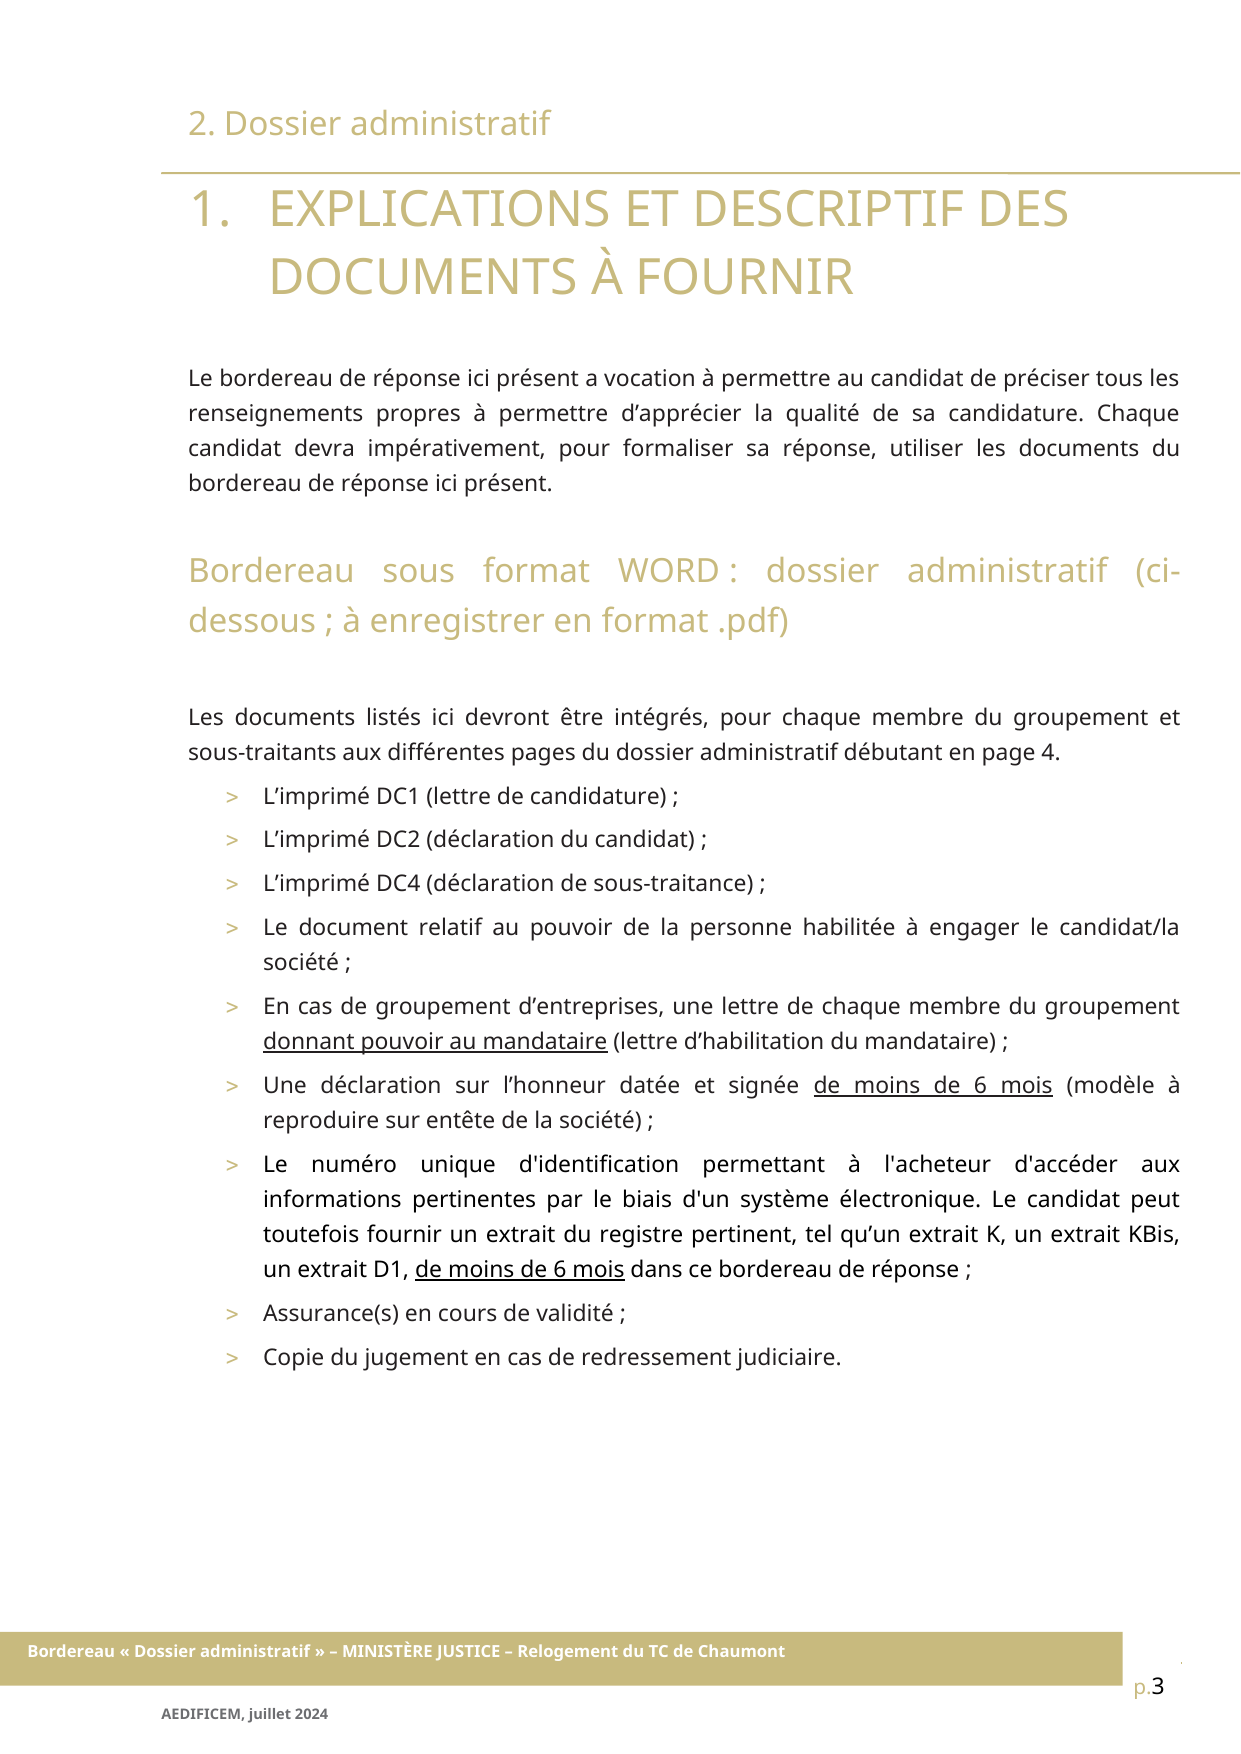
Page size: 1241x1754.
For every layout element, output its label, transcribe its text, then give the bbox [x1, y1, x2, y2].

text Le bordereau de réponse ici présent a vocation à permettre au candidat de préciser tous les renseignements propres à permettre d’apprécier la qualité de sa candidature. Chaque candidat devra impérativement, pour formaliser sa réponse, utiliser les documents du bordereau de réponse ici présent. [188, 362, 1181, 498]
list Le numéro unique d'identification permettant à l'acheteur d'accéder aux informations pertinentes par le biais d'un système électronique. Le candidat peut toutefois fournir un extrait du registre pertinent, tel qu’un extrait K, un extrait KBis, un extrait D1, de moins de 6 mois dans ce bordereau de réponse ; [225, 1148, 1181, 1284]
list Le document relatif au pouvoir de la personne habilitée à engager le candidat/la société ; [225, 911, 1181, 977]
text Les documents listés ici devront être intégrés, pour chaque membre du groupement et sous-traitants aux différentes pages du dossier administratif débutant en page 4. [188, 701, 1181, 767]
text Bordereau sous format WORD : dossier administratif (ci-dessous ; à enregistrer en format .pdf) [188, 546, 1181, 643]
list Assurance(s) en cours de validité ; [225, 1297, 1181, 1328]
list L’imprimé DC2 (déclaration du candidat) ; [225, 823, 1181, 855]
list Une déclaration sur l’honneur datée et signée de moins de 6 mois (modèle à reproduire sur entête de la société) ; [225, 1069, 1181, 1135]
list L’imprimé DC1 (lettre de candidature) ; [225, 779, 1181, 811]
list Copie du jugement en cas de redressement judiciaire. [225, 1340, 1181, 1372]
list En cas de groupement d’entreprises, une lettre de chaque membre du groupement donnant pouvoir au mandataire (lettre d’habilitation du mandataire) ; [225, 990, 1181, 1056]
list Explications et descriptif des documents à fournir [189, 173, 1192, 309]
list L’imprimé DC4 (déclaration de sous-traitance) ; [225, 867, 1181, 898]
